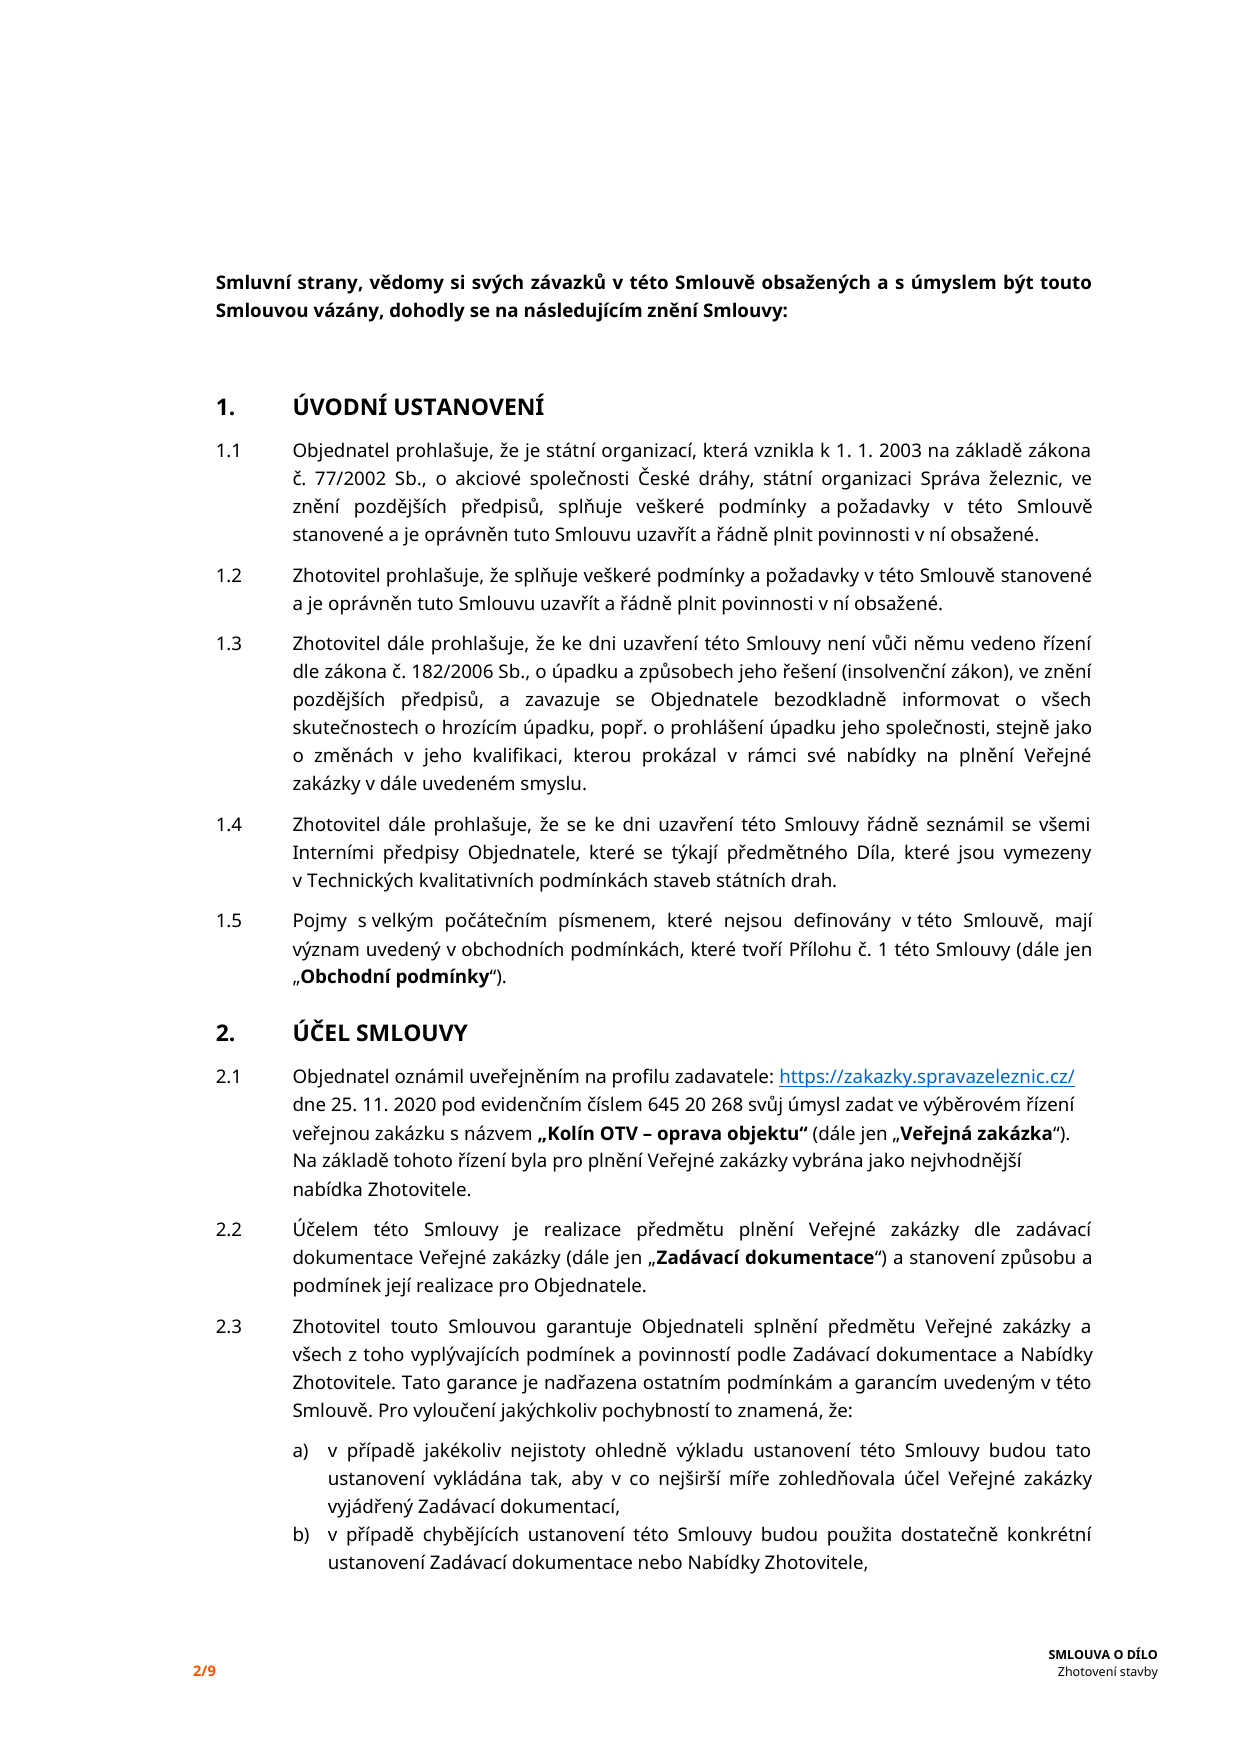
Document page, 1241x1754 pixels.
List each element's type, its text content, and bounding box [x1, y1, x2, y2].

text Smluvní strany, vědomy si svých závazků v této Smlouvě obsažených a s úmyslem být touto Smlouvou vázány, dohodly se na následujícím znění Smlouvy: [216, 269, 1093, 323]
text Zhotovitel touto Smlouvou garantuje Objednateli splnění předmětu Veřejné zakázky a všech z toho vyplývajících podmínek a povinností podle Zadávací dokumentace a Nabídky Zhotovitele. Tato garance je nadřazena ostatním podmínkám a garancím uvedeným v této Smlouvě. Pro vyloučení jakýchkoliv pochybností to znamená, že: [216, 1313, 1093, 1422]
text Objednatel oznámil uveřejněním na profilu zadavatele: https://zakazky.spravazeleznic.cz/ dne 25. 11. 2020 pod evidenčním číslem 645 20 268 svůj úmysl zadat ve výběrovém řízení veřejnou zakázku s názvem „Kolín OTV – oprava objektu“ (dále jen „Veřejná zakázka“). Na základě tohoto řízení byla pro plnění Veřejné zakázky vybrána jako nejvhodnější nabídka Zhotovitele. [216, 1064, 1093, 1201]
text v případě chybějících ustanovení této Smlouvy budou použita dostatečně konkrétní ustanovení Zadávací dokumentace nebo Nabídky Zhotovitele, [292, 1522, 1093, 1575]
text Zhotovitel dále prohlašuje, že ke dni uzavření této Smlouvy není vůči němu vedeno řízení dle zákona č. 182/2006 Sb., o úpadku a způsobech jeho řešení (insolvenční zákon), ve znění pozdějších předpisů, a zavazuje se Objednatele bezodkladně informovat o všech skutečnostech o hrozícím úpadku, popř. o prohlášení úpadku jeho společnosti, stejně jako o změnách v jeho kvalifikaci, kterou prokázal v rámci své nabídky na plnění Veřejné zakázky v dále uvedeném smyslu. [216, 631, 1093, 796]
text v případě jakékoliv nejistoty ohledně výkladu ustanovení této Smlouvy budou tato ustanovení vykládána tak, aby v co nejširší míře zohledňovala účel Veřejné zakázky vyjádřený Zadávací dokumentací, [292, 1437, 1093, 1519]
text ÚČEL SMLOUVY [216, 1017, 1093, 1048]
text Objednatel prohlašuje, že je státní organizací, která vznikla k 1. 1. 2003 na základě zákona č. 77/2002 Sb., o akciové společnosti České dráhy, státní organizaci Správa železnic, ve znění pozdějších předpisů, splňuje veškeré podmínky a požadavky v této Smlouvě stanovené a je oprávněn tuto Smlouvu uzavřít a řádně plnit povinnosti v ní obsažené. [216, 437, 1093, 547]
text Zhotovitel dále prohlašuje, že se ke dni uzavření této Smlouvy řádně seznámil se všemi Interními předpisy Objednatele, které se týkají předmětného Díla, které jsou vymezeny v Technických kvalitativních podmínkách staveb státních drah. [216, 811, 1093, 893]
text Zhotovitel prohlašuje, že splňuje veškeré podmínky a požadavky v této Smlouvě stanovené a je oprávněn tuto Smlouvu uzavřít a řádně plnit povinnosti v ní obsažené. [216, 562, 1093, 616]
text ÚVODNÍ USTANOVENÍ [216, 391, 1093, 422]
text Účelem této Smlouvy je realizace předmětu plnění Veřejné zakázky dle zadávací dokumentace Veřejné zakázky (dále jen „Zadávací dokumentace“) a stanovení způsobu a podmínek její realizace pro Objednatele. [216, 1216, 1093, 1298]
text Pojmy s velkým počátečním písmenem, které nejsou definovány v této Smlouvě, mají význam uvedený v obchodních podmínkách, které tvoří Přílohu č. 1 této Smlouvy (dále jen „Obchodní podmínky“). [216, 908, 1093, 989]
